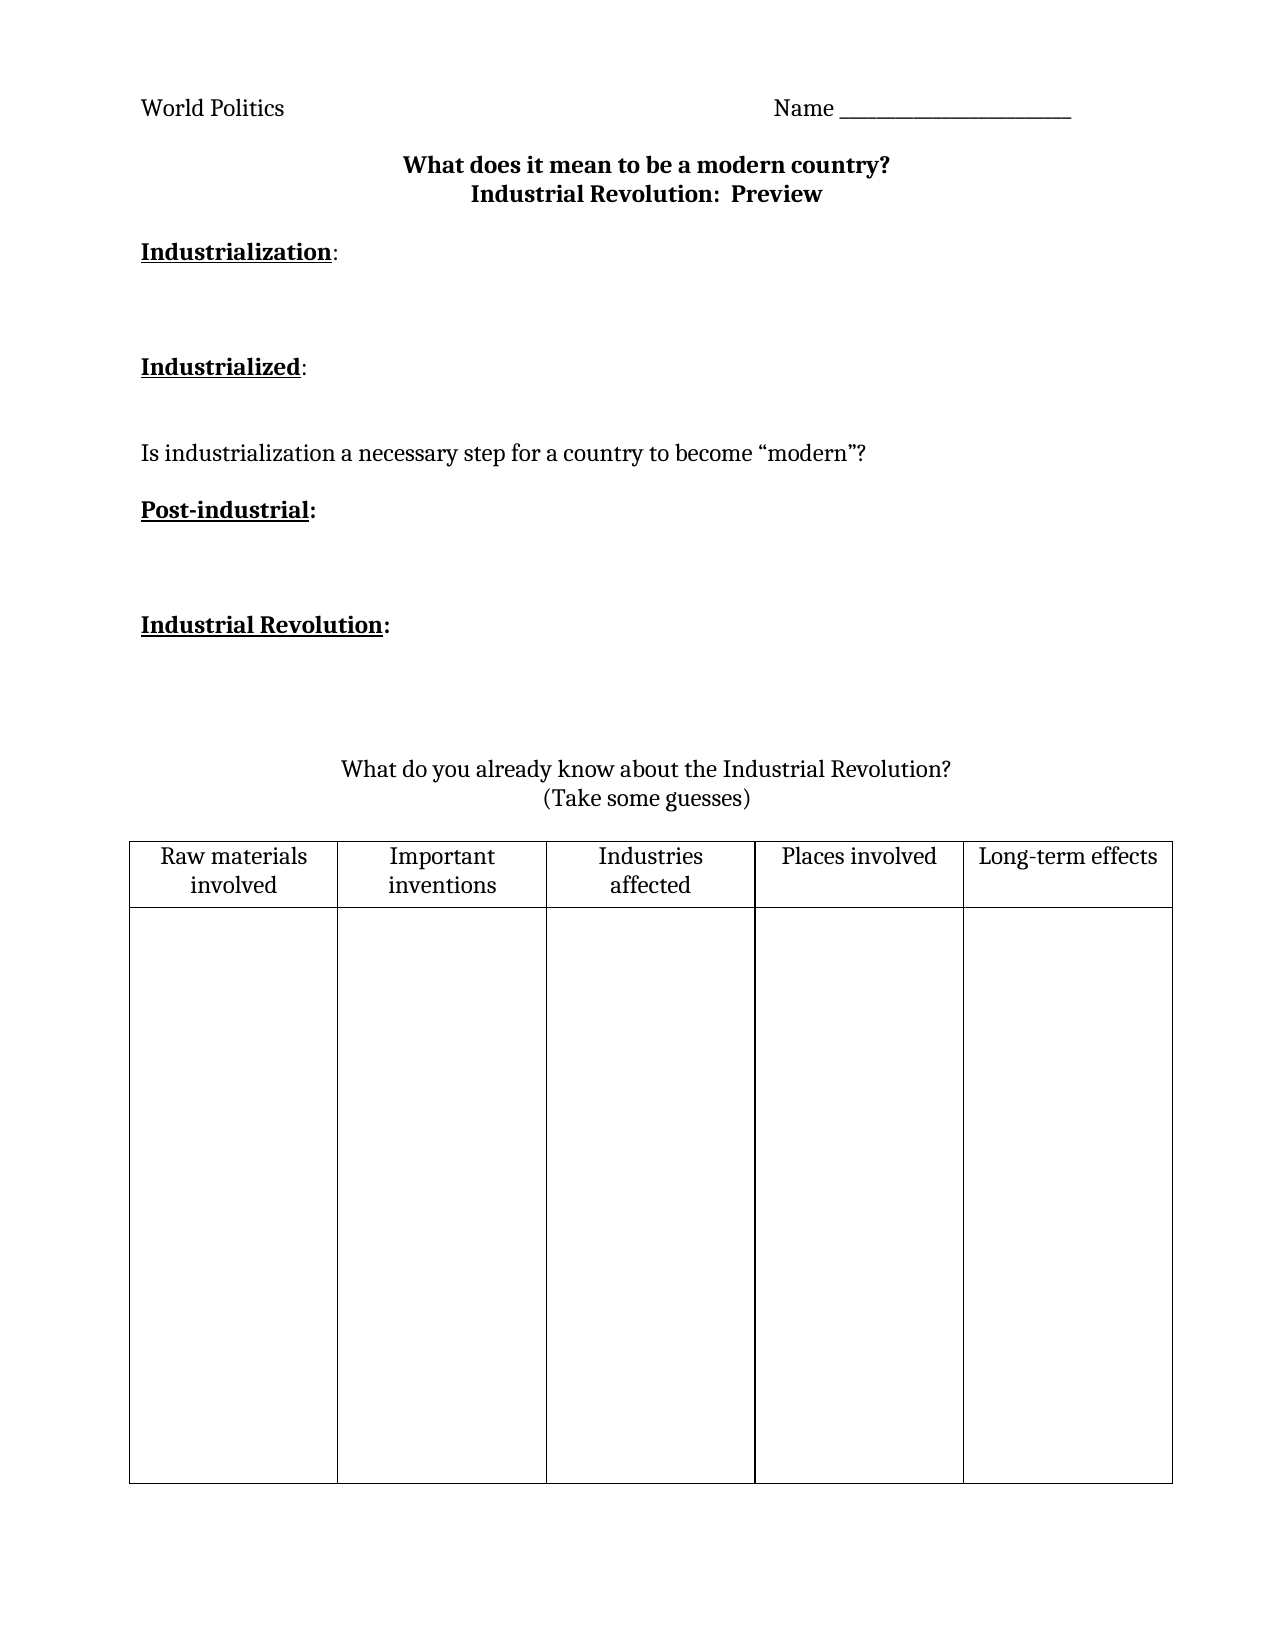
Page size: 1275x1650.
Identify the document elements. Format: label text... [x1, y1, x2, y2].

text Industrialization: [141, 237, 1153, 266]
text What does it mean to be a modern country? [141, 151, 1153, 180]
table_cell [130, 908, 337, 1483]
text Industrial Revolution: [141, 611, 1153, 640]
text Post-industrial: [141, 496, 1153, 525]
text World Politics Name _________________________ [141, 94, 1153, 122]
table_cell [756, 908, 963, 1483]
table_header Raw materials involved [130, 842, 337, 907]
text Industrialized: [141, 352, 1153, 381]
table_cell [964, 908, 1172, 1483]
table_header Important inventions [338, 842, 546, 907]
text Industrial Revolution: Preview [141, 180, 1153, 209]
text What do you already know about the Industrial Revolution? [141, 755, 1153, 784]
table_cell [547, 908, 754, 1483]
table_header Industries affected [547, 842, 754, 907]
table_header Long-term effects [964, 842, 1172, 907]
text Is industrialization a necessary step for a country to become “modern”? [141, 439, 1153, 467]
table_cell [338, 908, 546, 1483]
table_header Places involved [756, 842, 963, 907]
text (Take some guesses) [141, 784, 1153, 812]
